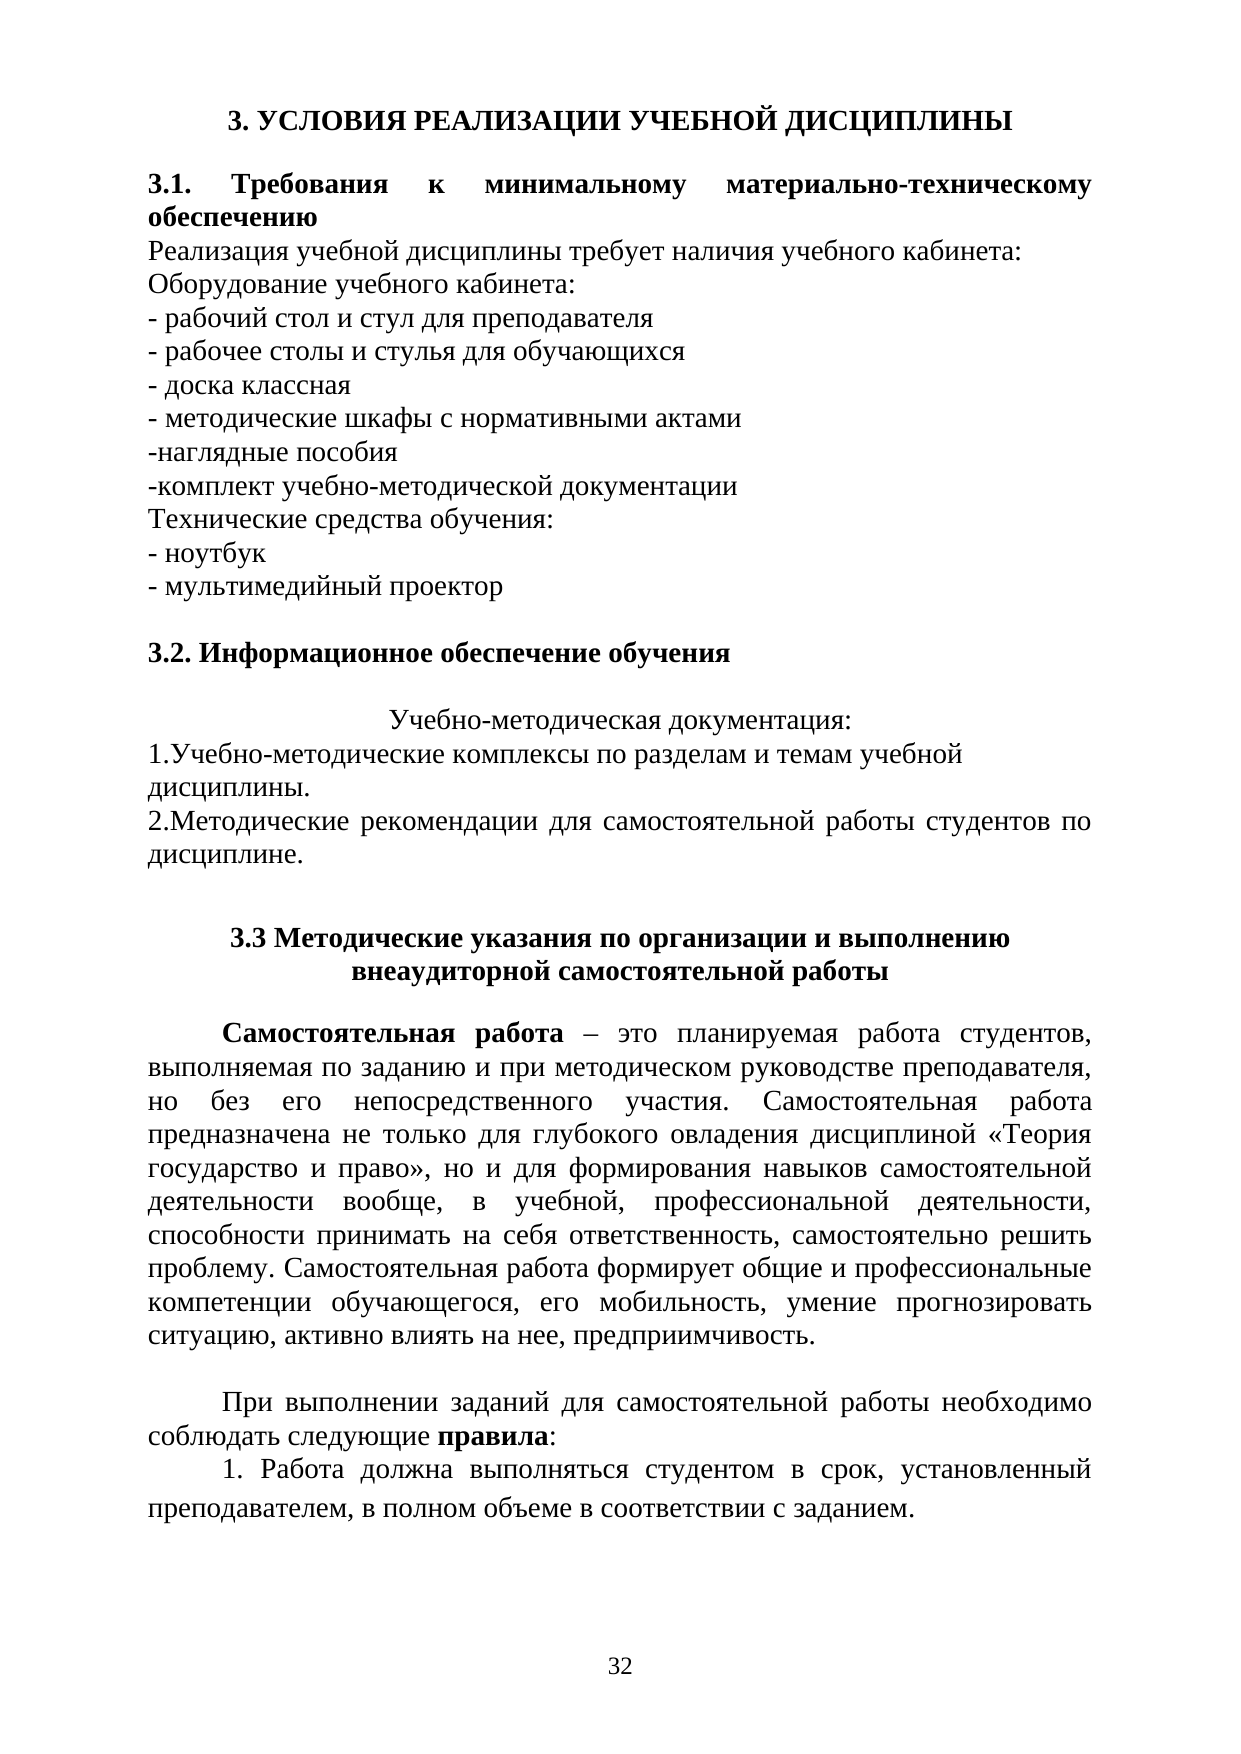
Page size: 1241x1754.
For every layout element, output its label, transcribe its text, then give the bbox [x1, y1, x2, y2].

text 3.1. Требования к минимальному материально-техническому обеспечению [148, 166, 1092, 233]
text 2.Методические рекомендации для самостоятельной работы студентов по дисциплине. [148, 803, 1092, 870]
text Учебно-методическая документация: [148, 702, 1092, 736]
text 1.Учебно-методические комплексы по разделам и темам учебной дисциплины. [148, 736, 1092, 803]
subtitle 3. условия реализации УЧЕБНОЙ дисциплины [148, 103, 1092, 137]
list Работа должна выполняться студентом в срок, установленный преподавателем, в полном объеме в соответствии с заданием. [148, 1452, 1092, 1524]
text Реализация учебной дисциплины требует наличия учебного кабинета: [148, 233, 1092, 266]
text - методические шкафы с нормативными актами [148, 401, 1092, 434]
text - рабочий стол и стул для преподавателя [148, 300, 1092, 333]
text 3.3 Методические указания по организации и выполнению внеаудиторной самостоятельной работы [148, 920, 1092, 987]
text - рабочее столы и стулья для обучающихся [148, 333, 1092, 367]
text - доска классная [148, 367, 1092, 401]
subtitle 3.2. Информационное обеспечение обучения [148, 635, 1092, 669]
text -комплект учебно-методической документации [148, 468, 1092, 501]
text Технические средства обучения: [148, 501, 1092, 535]
text Оборудование учебного кабинета: [148, 266, 1092, 300]
text При выполнении заданий для самостоятельной работы необходимо соблюдать следующие правила: [148, 1384, 1092, 1452]
text -наглядные пособия [148, 434, 1092, 468]
text Самостоятельная работа – это планируемая работа студентов, выполняемая по заданию и при методическом руководстве преподавателя, но без его непосредственного участия. Самостоятельная работа предназначена не только для глубокого овладения дисциплиной «Теория государство и право», но и для формирования навыков самостоятельной деятельности вообще, в учебной, профессиональной деятельности, способности принимать на себя ответственность, самостоятельно решить проблему. Самостоятельная работа формирует общие и профессиональные компетенции обучающегося, его мобильность, умение прогнозировать ситуацию, активно влиять на нее, предприимчивость. [148, 1016, 1092, 1351]
text - мультимедийный проектор [148, 568, 1092, 602]
text - ноутбук [148, 535, 1092, 568]
